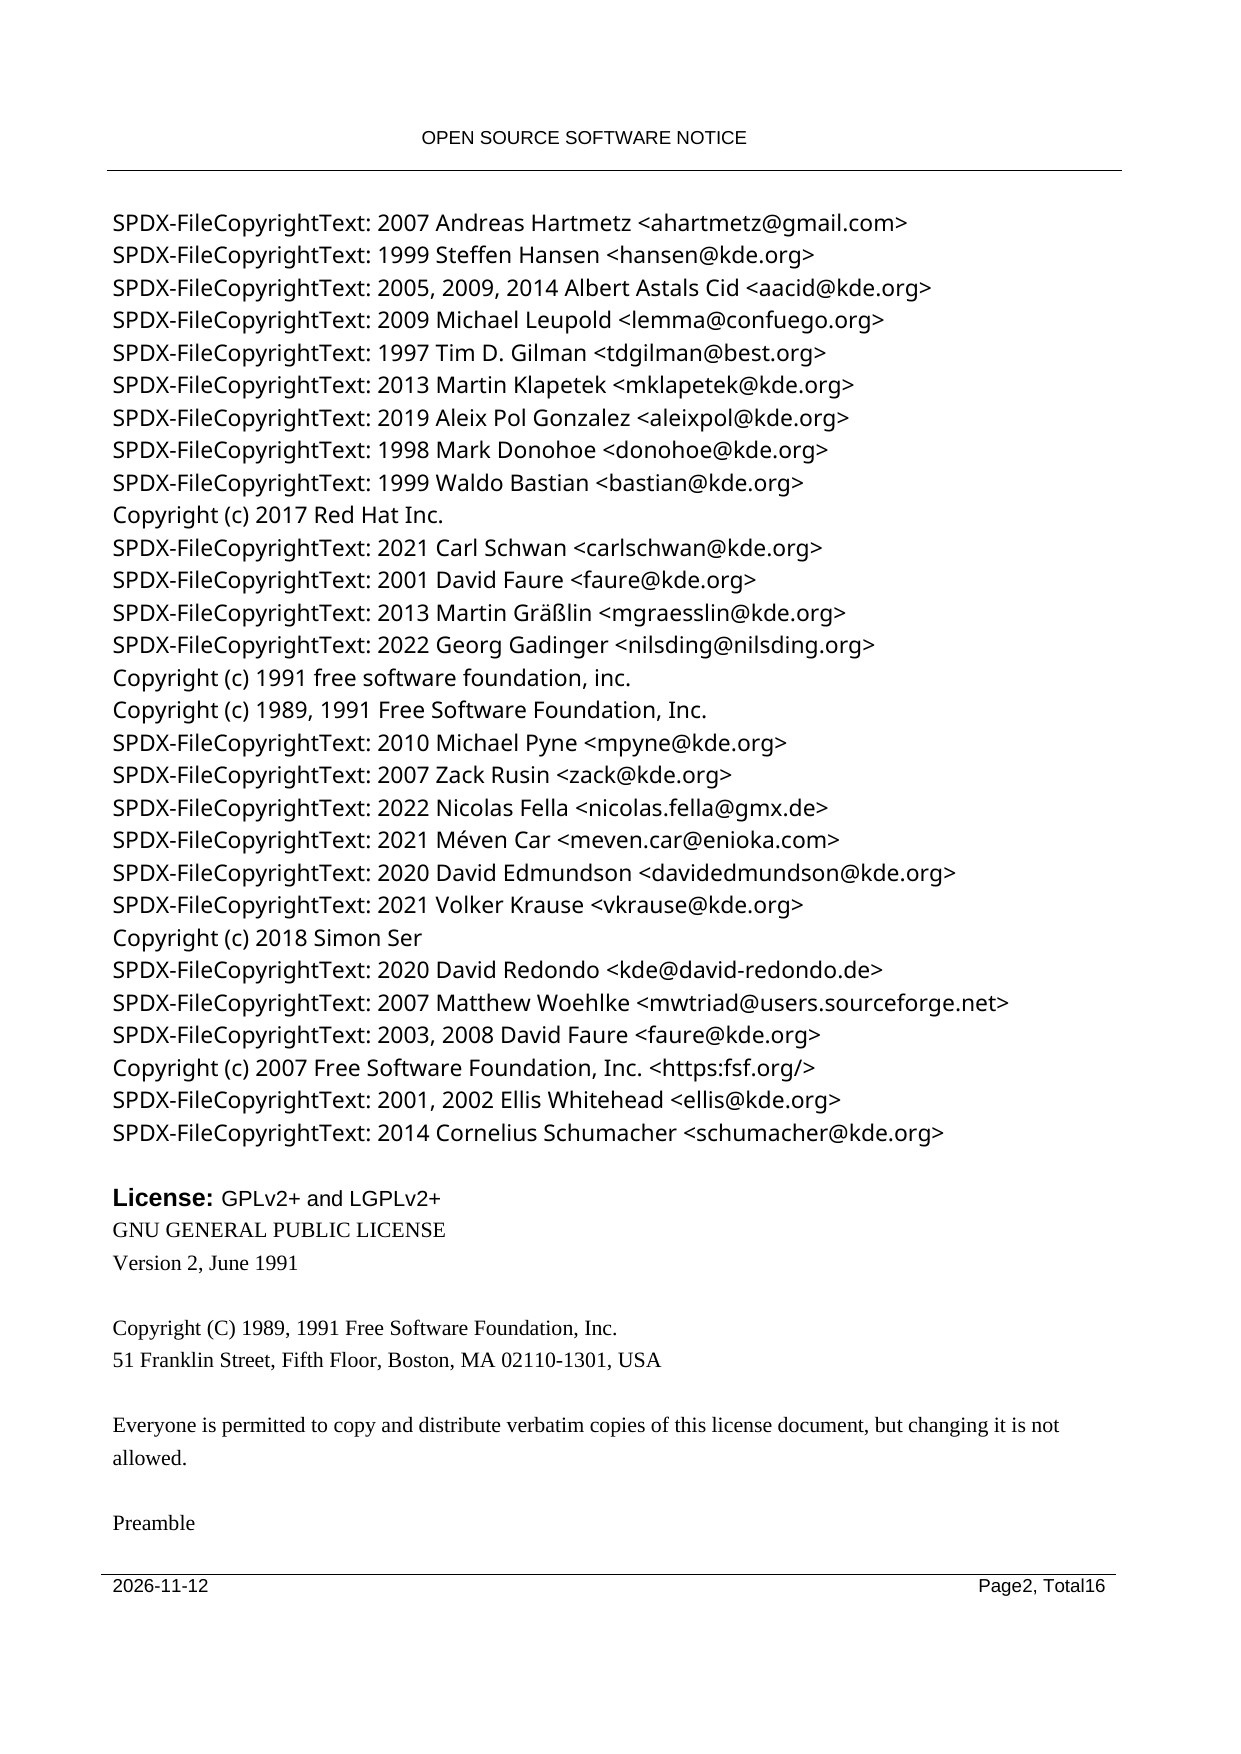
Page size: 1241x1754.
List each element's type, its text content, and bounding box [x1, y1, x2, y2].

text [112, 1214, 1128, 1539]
text License: GPLv2+ and LGPLv2+ [112, 1181, 1128, 1214]
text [112, 206, 1128, 1181]
